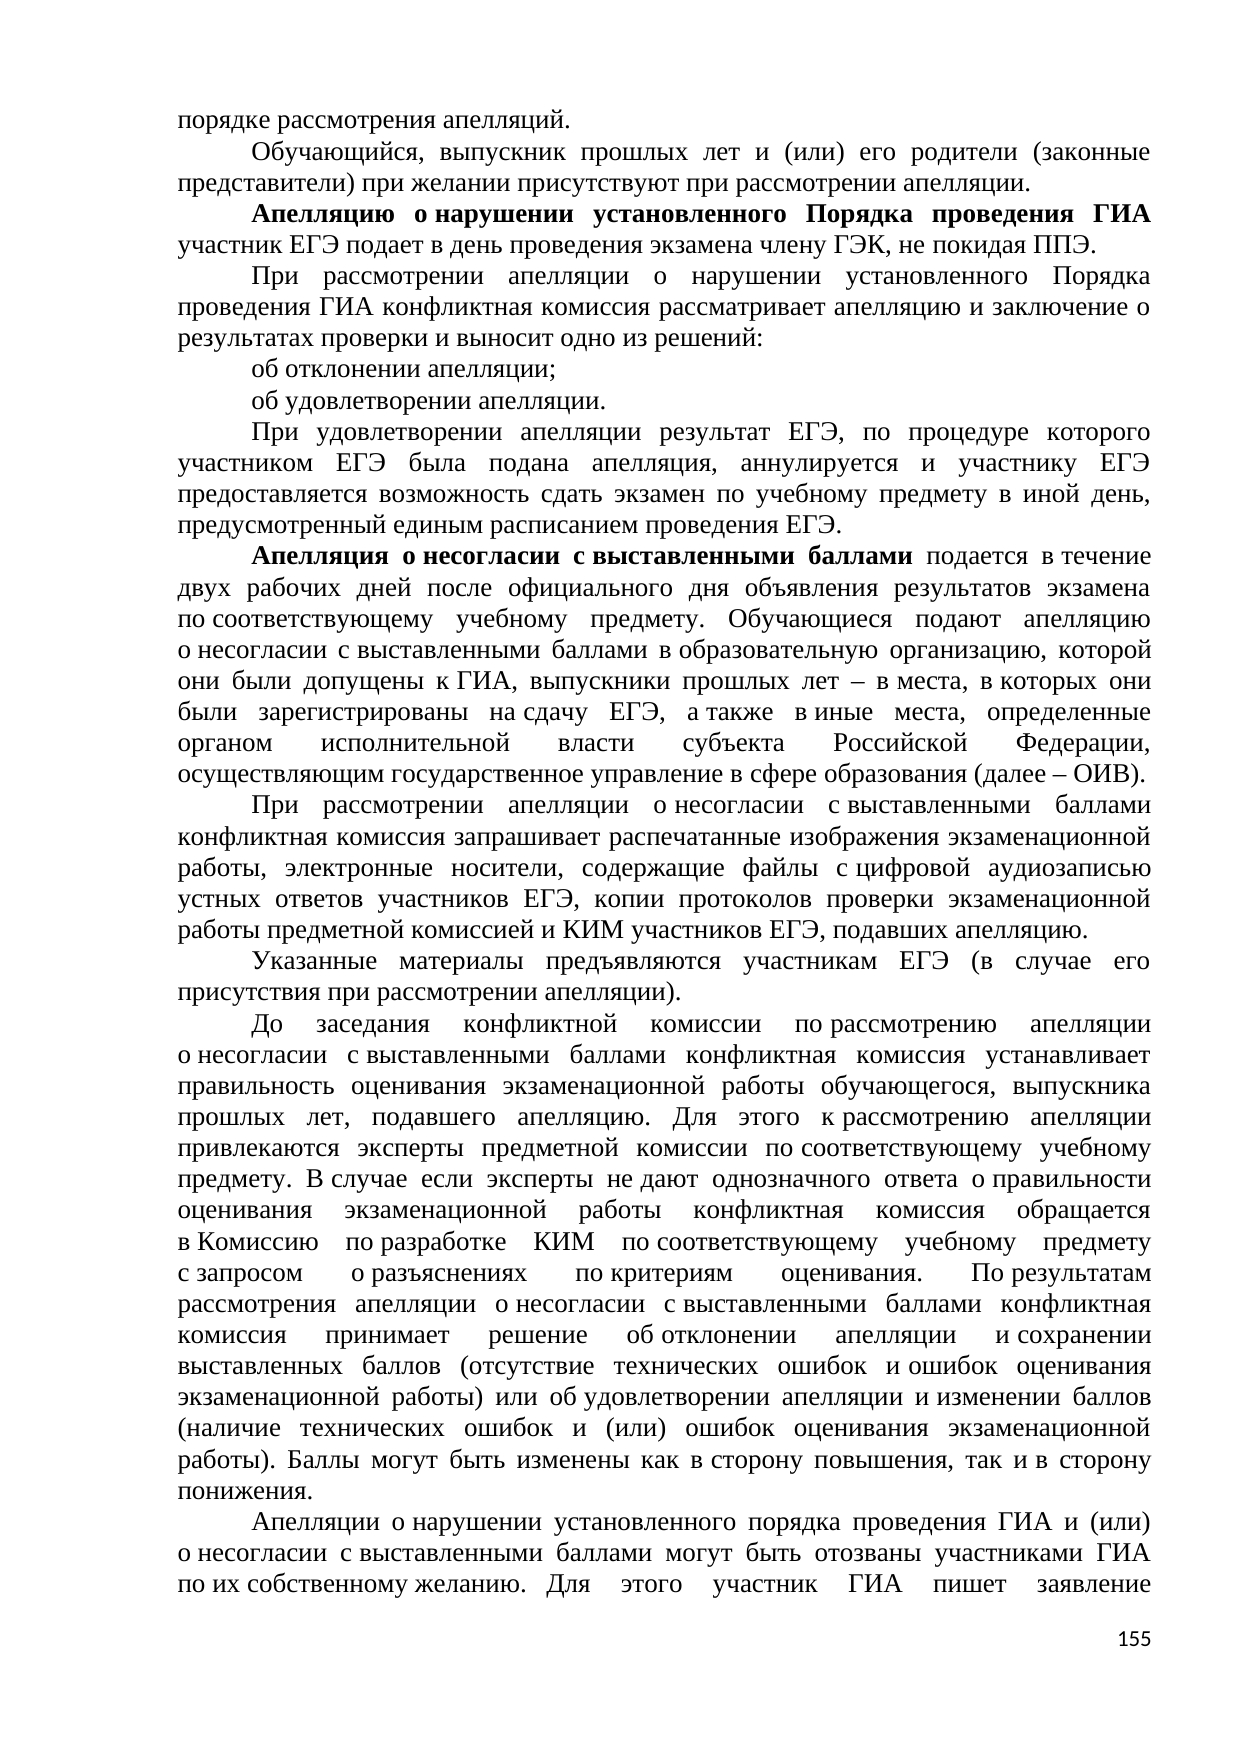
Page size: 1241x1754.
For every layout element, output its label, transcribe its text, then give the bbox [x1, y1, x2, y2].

text Обучающийся, выпускник прошлых лет и (или) его родители (законные представители) при желании присутствуют при рассмотрении апелляции. [177, 134, 1152, 197]
text При удовлетворении апелляции результат ЕГЭ, по процедуре которого участником ЕГЭ была подана апелляция, аннулируется и участнику ЕГЭ предоставляется возможность сдать экзамен по учебному предмету в иной день, предусмотренный единым расписанием проведения ЕГЭ. [177, 415, 1152, 539]
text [177, 1505, 1152, 1598]
text об отклонении апелляции; [177, 353, 1152, 384]
text До заседания конфликтной комиссии по рассмотрению апелляции о несогласии с выставленными баллами конфликтная комиссия устанавливает правильность оценивания экзаменационной работы обучающегося, выпускника прошлых лет, подавшего апелляцию. Для этого к рассмотрению апелляции привлекаются эксперты предметной комиссии по соответствующему учебному предмету. В случае если эксперты не дают однозначного ответа о правильности оценивания экзаменационной работы конфликтная комиссия обращается в Комиссию по разработке КИМ по соответствующему учебному предмету с запросом о разъяснениях по критериям оценивания. По результатам рассмотрения апелляции о несогласии с выставленными баллами конфликтная комиссия принимает решение об отклонении апелляции и сохранении выставленных баллов (отсутствие технических ошибок и ошибок оценивания экзаменационной работы) или об удовлетворении апелляции и изменении баллов (наличие технических ошибок и (или) ошибок оценивания экзаменационной работы). Баллы могут быть изменены как в сторону повышения, так и в сторону понижения. [177, 1007, 1152, 1505]
text При рассмотрении апелляции о нарушении установленного Порядка проведения ГИА конфликтная комиссия рассматривает апелляцию и заключение о результатах проверки и выносит одно из решений: [177, 259, 1152, 353]
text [177, 103, 1152, 134]
text Апелляцию о нарушении установленного Порядка проведения ГИА участник ЕГЭ подает в день проведения экзамена члену ГЭК, не покидая ППЭ. [177, 197, 1152, 259]
text об удовлетворении апелляции. [177, 384, 1152, 415]
text Апелляция о несогласии с выставленными баллами подается в течение двух рабочих дней после официального дня объявления результатов экзамена по соответствующему учебному предмету. Обучающиеся подают апелляцию о несогласии с выставленными баллами в образовательную организацию, которой они были допущены к ГИА, выпускники прошлых лет – в места, в которых они были зарегистрированы на сдачу ЕГЭ, а также в иные места, определенные органом исполнительной власти субъекта Российской Федерации, осуществляющим государственное управление в сфере образования (далее – ОИВ). [177, 539, 1152, 789]
text При рассмотрении апелляции о несогласии с выставленными баллами конфликтная комиссия запрашивает распечатанные изображения экзаменационной работы, электронные носители, содержащие файлы с цифровой аудиозаписью устных ответов участников ЕГЭ, копии протоколов проверки экзаменационной работы предметной комиссией и КИМ участников ЕГЭ, подавших апелляцию. [177, 789, 1152, 944]
text Указанные материалы предъявляются участникам ЕГЭ (в случае его присутствия при рассмотрении апелляции). [177, 944, 1152, 1007]
